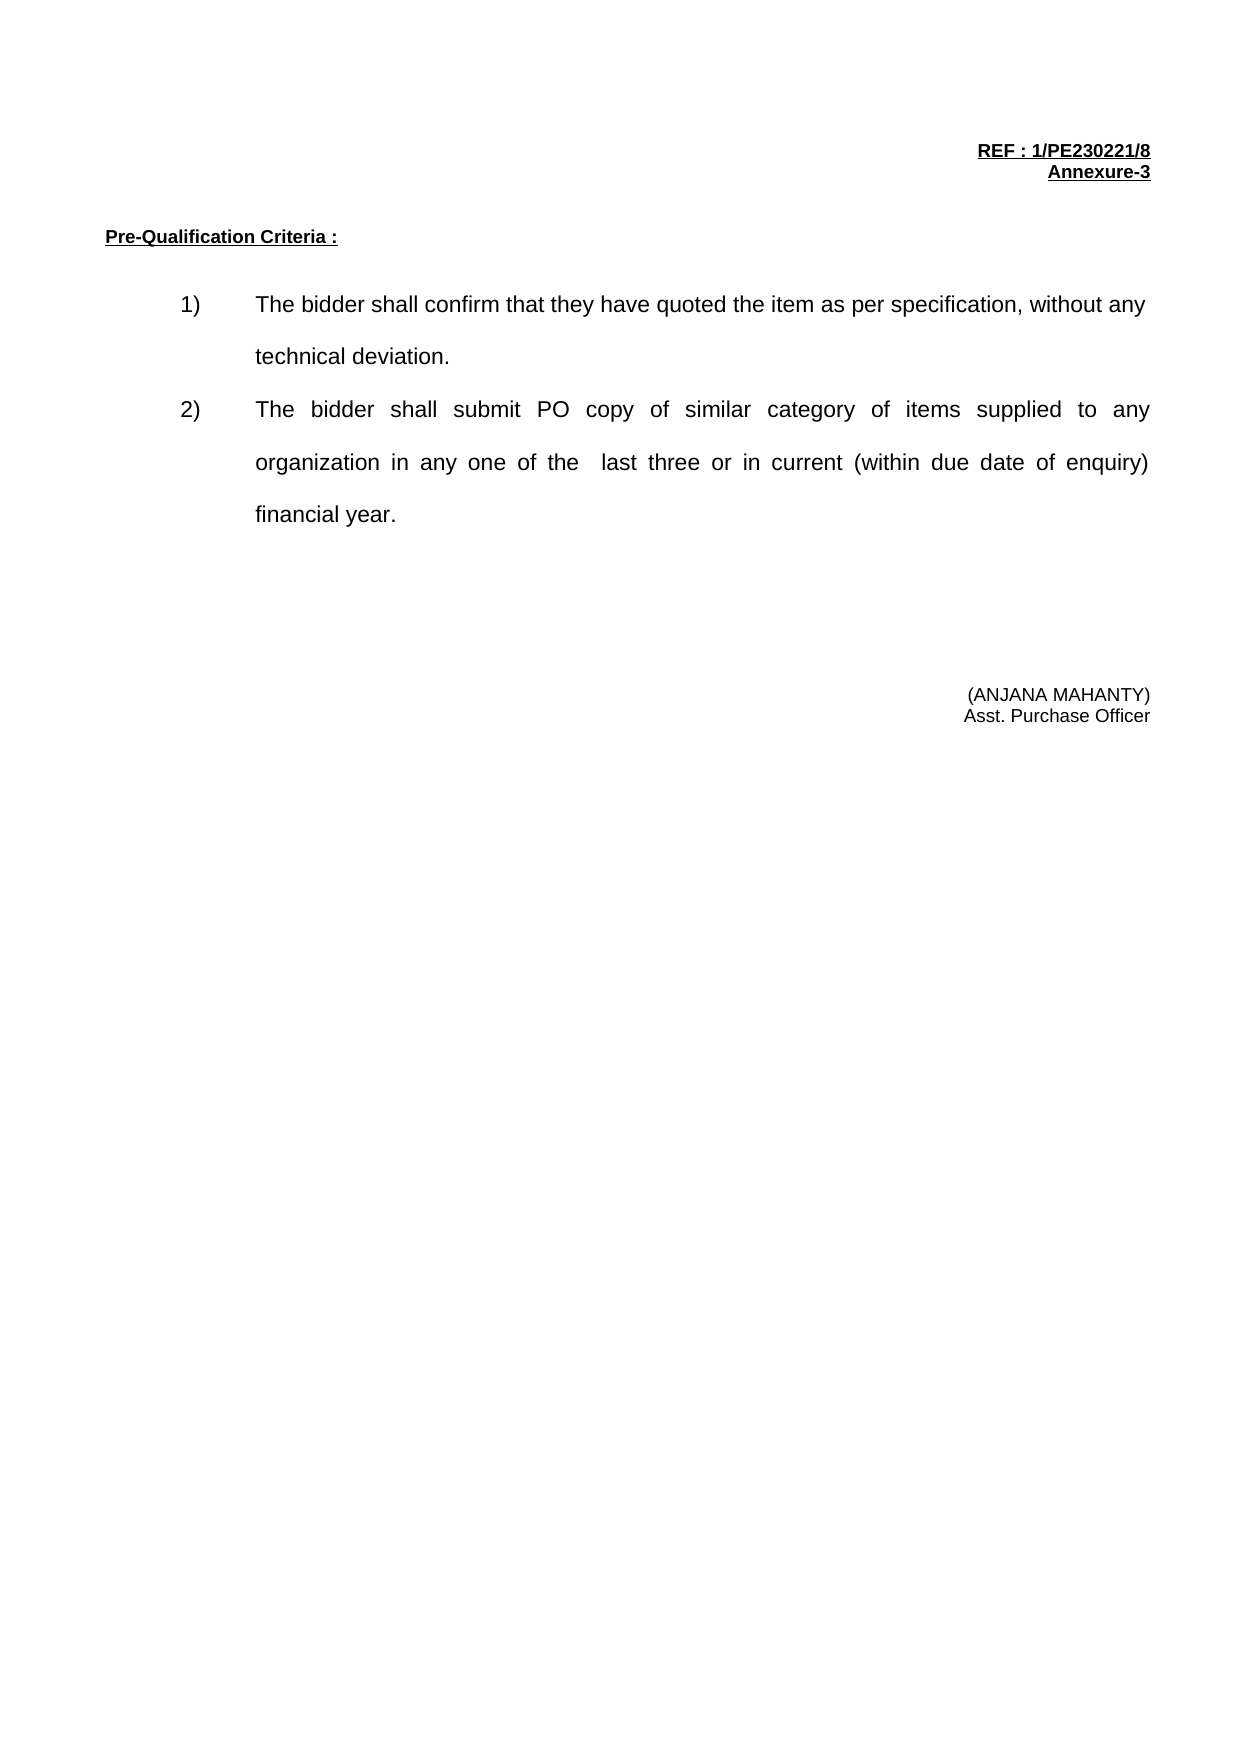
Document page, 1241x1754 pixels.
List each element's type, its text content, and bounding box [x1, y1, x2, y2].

text REF : 1/PE230221/8 [555, 140, 1150, 161]
text 1) The bidder shall confirm that they have quoted the item as per specification, without any [105, 291, 1150, 317]
text Annexure-3 [555, 161, 1150, 183]
text (ANJANA MAHANTY) [105, 683, 1150, 705]
text technical deviation. [180, 343, 1150, 370]
text Pre-Qualification Criteria : [105, 226, 1150, 247]
text 2) The bidder shall submit PO copy of similar category of items supplied to any organization in any one of the last three or in current (within due date of enquiry) financial year. [180, 396, 1150, 528]
text Asst. Purchase Officer [105, 705, 1150, 727]
